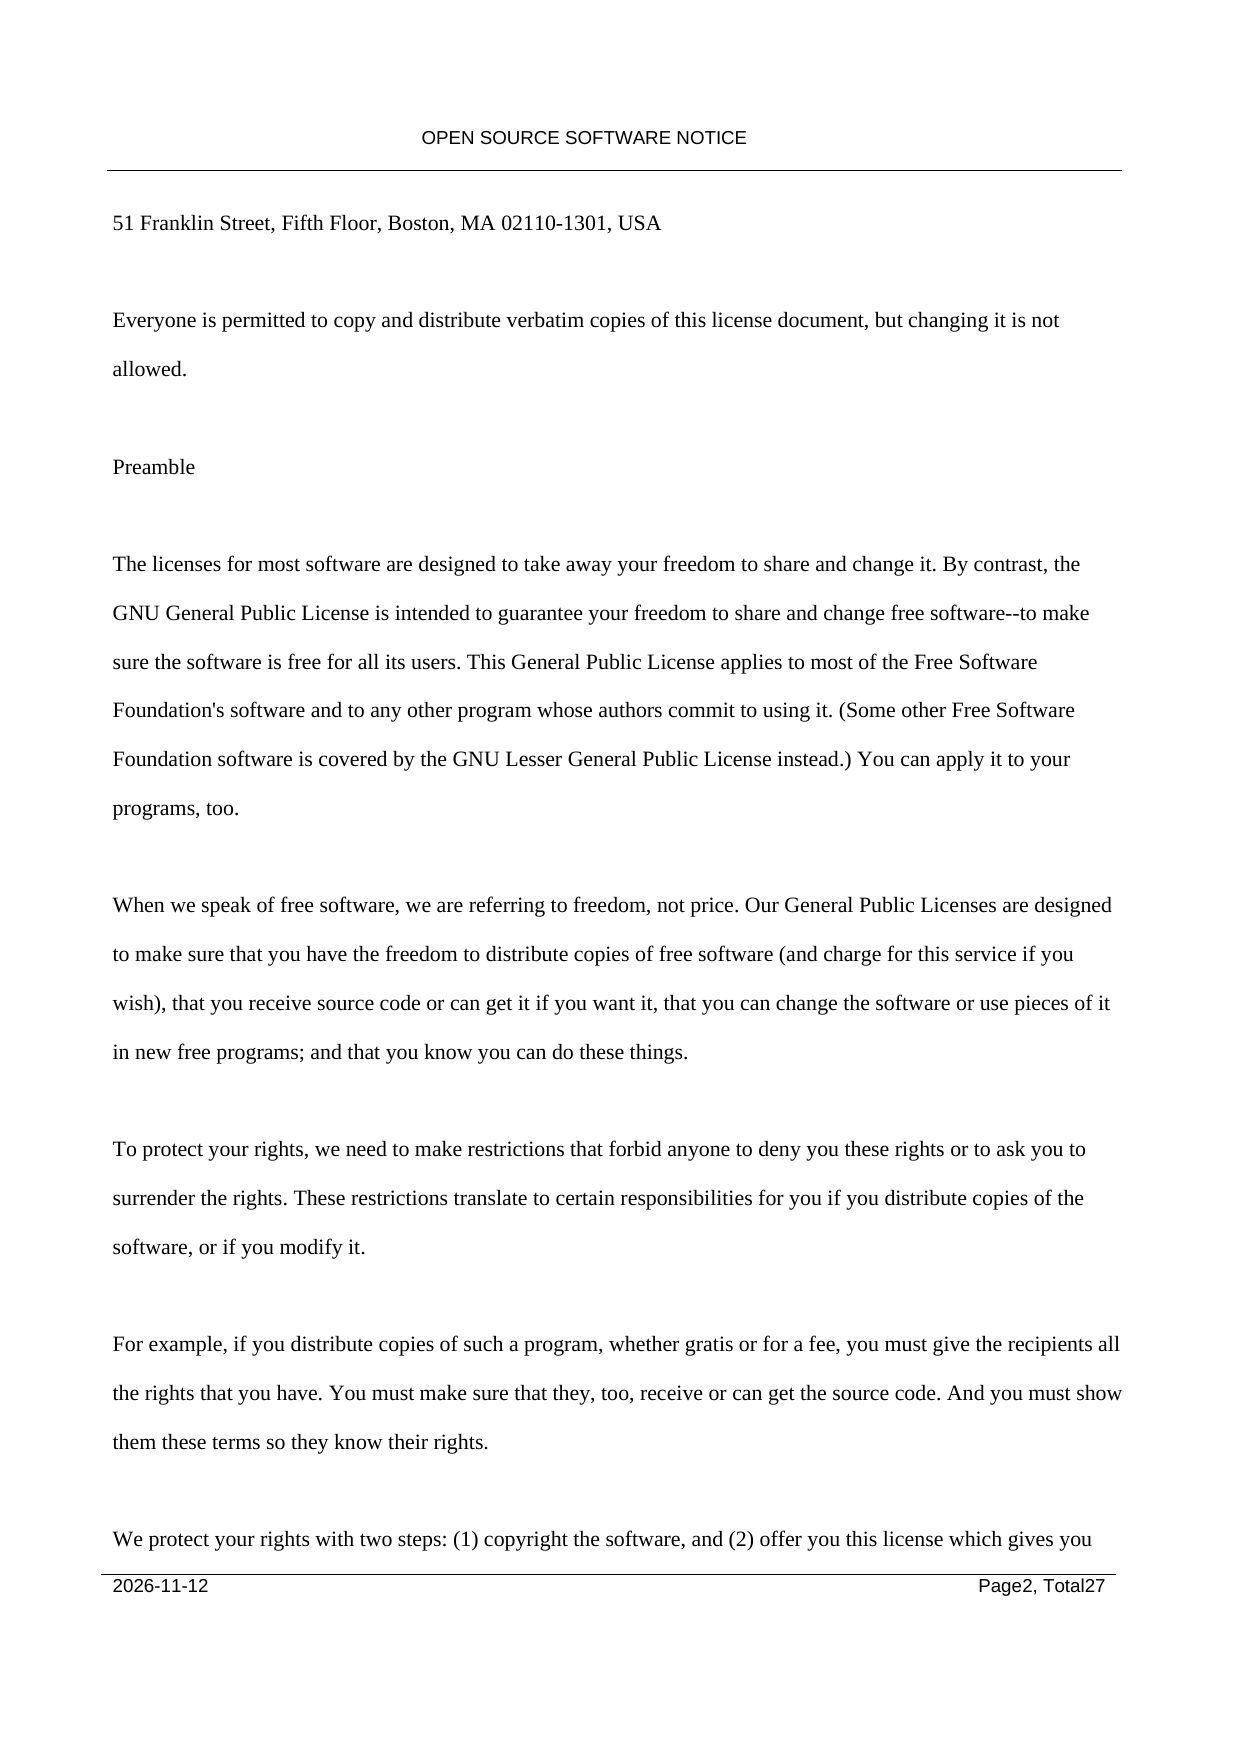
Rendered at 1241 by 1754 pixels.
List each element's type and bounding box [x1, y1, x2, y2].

text [112, 206, 1128, 1555]
